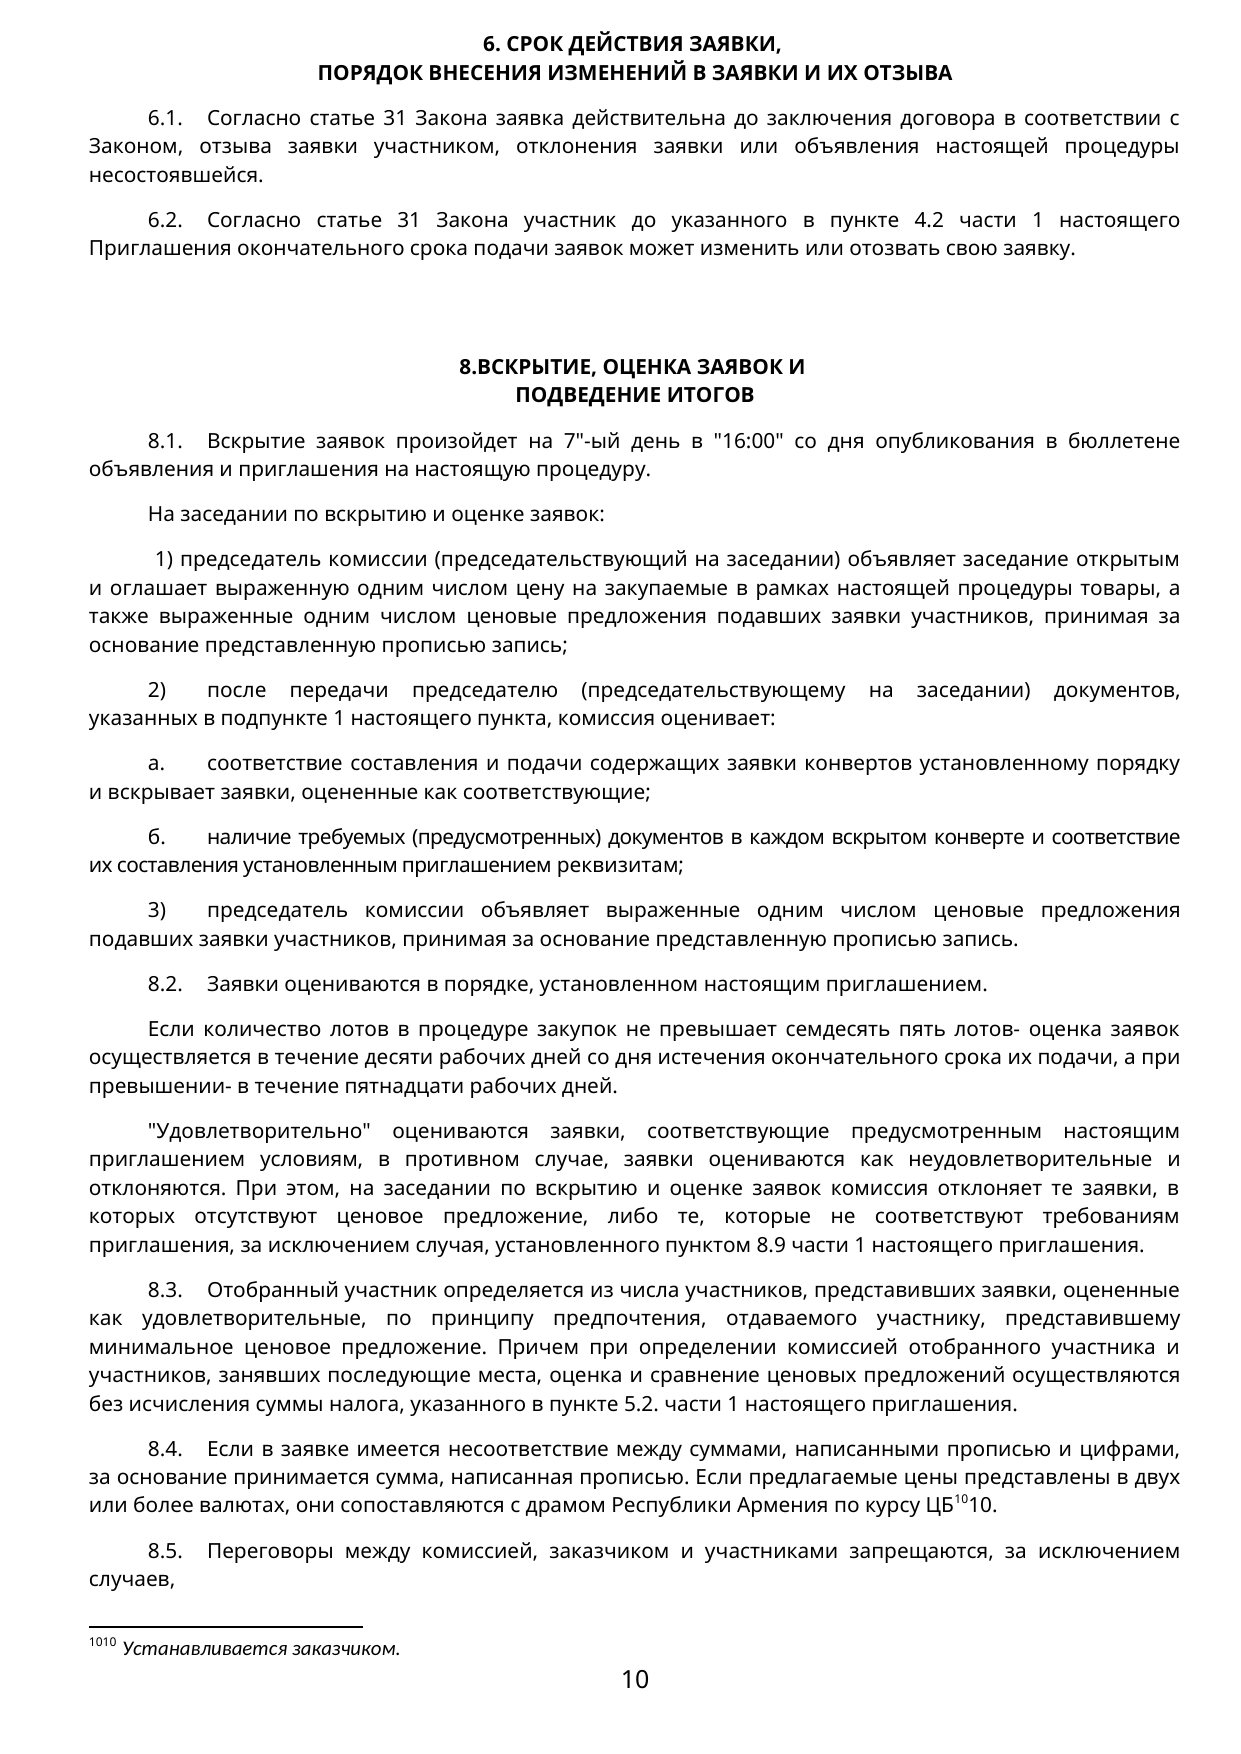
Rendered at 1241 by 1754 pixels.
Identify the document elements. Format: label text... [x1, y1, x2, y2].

text 6. СРОК ДЕЙСТВИЯ ЗАЯВКИ, ПОРЯДОК ВНЕСЕНИЯ ИЗМЕНЕНИЙ В ЗАЯВКИ И ИХ ОТЗЫВА [148, 29, 1122, 86]
text На заседании по вскрытию и оценке заявок: [89, 499, 1181, 528]
text а. соответствие составления и подачи содержащих заявки конвертов установленному порядку и вскрывает заявки, оцененные как соответствующие; [89, 748, 1181, 805]
text 2) после передачи председателю (председательствующему на заседании) документов, указанных в подпункте 1 настоящего пункта, комиссия оценивает: [89, 675, 1181, 732]
text 8.ВСКРЫТИЕ, ОЦЕНКА ЗАЯВОК И ПОДВЕДЕНИЕ ИТОГОВ [89, 352, 1181, 409]
text 6.2. Согласно статье 31 Закона участник до указанного в пункте 4.2 части 1 настоящего Приглашения окончательного срока подачи заявок может изменить или отозвать свою заявку. [89, 205, 1181, 262]
text 3) председатель комиссии объявляет выраженные одним числом ценовые предложения подавших заявки участников, принимая за основание представленную прописью запись. [89, 895, 1181, 952]
text 8.1. Вскрытие заявок произойдет на 7"-ый день в "16:00" со дня опубликования в бюллетене объявления и приглашения на настоящую процедуру. [89, 426, 1181, 483]
text "Удовлетворительно" оцениваются заявки, соответствующие предусмотренным настоящим приглашением условиям, в противном случае, заявки оцениваются как неудовлетворительные и отклоняются. При этом, на заседании по вскрытию и оценке заявок комиссия отклоняет те заявки, в которых отсутствуют ценовое предложение, либо те, которые не соответствуют требованиям приглашения, за исключением случая, установленного пунктом 8.9 части 1 настоящего приглашения. [89, 1116, 1181, 1258]
text 6.1. Согласно статье 31 Закона заявка действительна до заключения договора в соответствии с Законом, отзыва заявки участником, отклонения заявки или объявления настоящей процедуры несостоявшейся. [89, 103, 1181, 188]
text 8.5. Переговоры между комиссией, заказчиком и участниками запрещаются, за исключением случаев, [89, 1536, 1181, 1593]
text 8.4. Если в заявке имеется несоответствие между суммами, написанными прописью и цифрами, за основание принимается сумма, написанная прописью. Если предлагаемые цены представлены в двух или более валютах, они сопоставляются с драмом Республики Армения по курсу ЦБ10. [89, 1434, 1181, 1519]
text 1) председатель комиссии (председательствующий на заседании) объявляет заседание открытым и оглашает выраженную одним числом цену на закупаемые в рамках настоящей процедуры товары, а также выраженные одним числом ценовые предложения подавших заявки участников, принимая за основание представленную прописью запись; [89, 544, 1181, 658]
text 8.3. Отобранный участник определяется из числа участников, представивших заявки, оцененные как удовлетворительные, по принципу предпочтения, отдаваемого участнику, представившему минимальное ценовое предложение. Причем при определении комиссией отобранного участника и участников, занявших последующие места, оценка и сравнение ценовых предложений осуществляются без исчисления суммы налога, указанного в пункте 5.2. части 1 настоящего приглашения. [89, 1275, 1181, 1417]
text 8.2. Заявки оцениваются в порядке, установленном настоящим приглашением. [89, 969, 1181, 997]
text б. наличие требуемых (предусмотренных) документов в каждом вскрытом конверте и соответствие их составления установленным приглашением реквизитам; [89, 822, 1181, 879]
text Если количество лотов в процедуре закупок не превышает семдесять пять лотов- оценка заявок осуществляется в течение десяти рабочих дней со дня истечения окончательного срока их подачи, а при превышении- в течение пятнадцати рабочих дней. [89, 1014, 1181, 1099]
